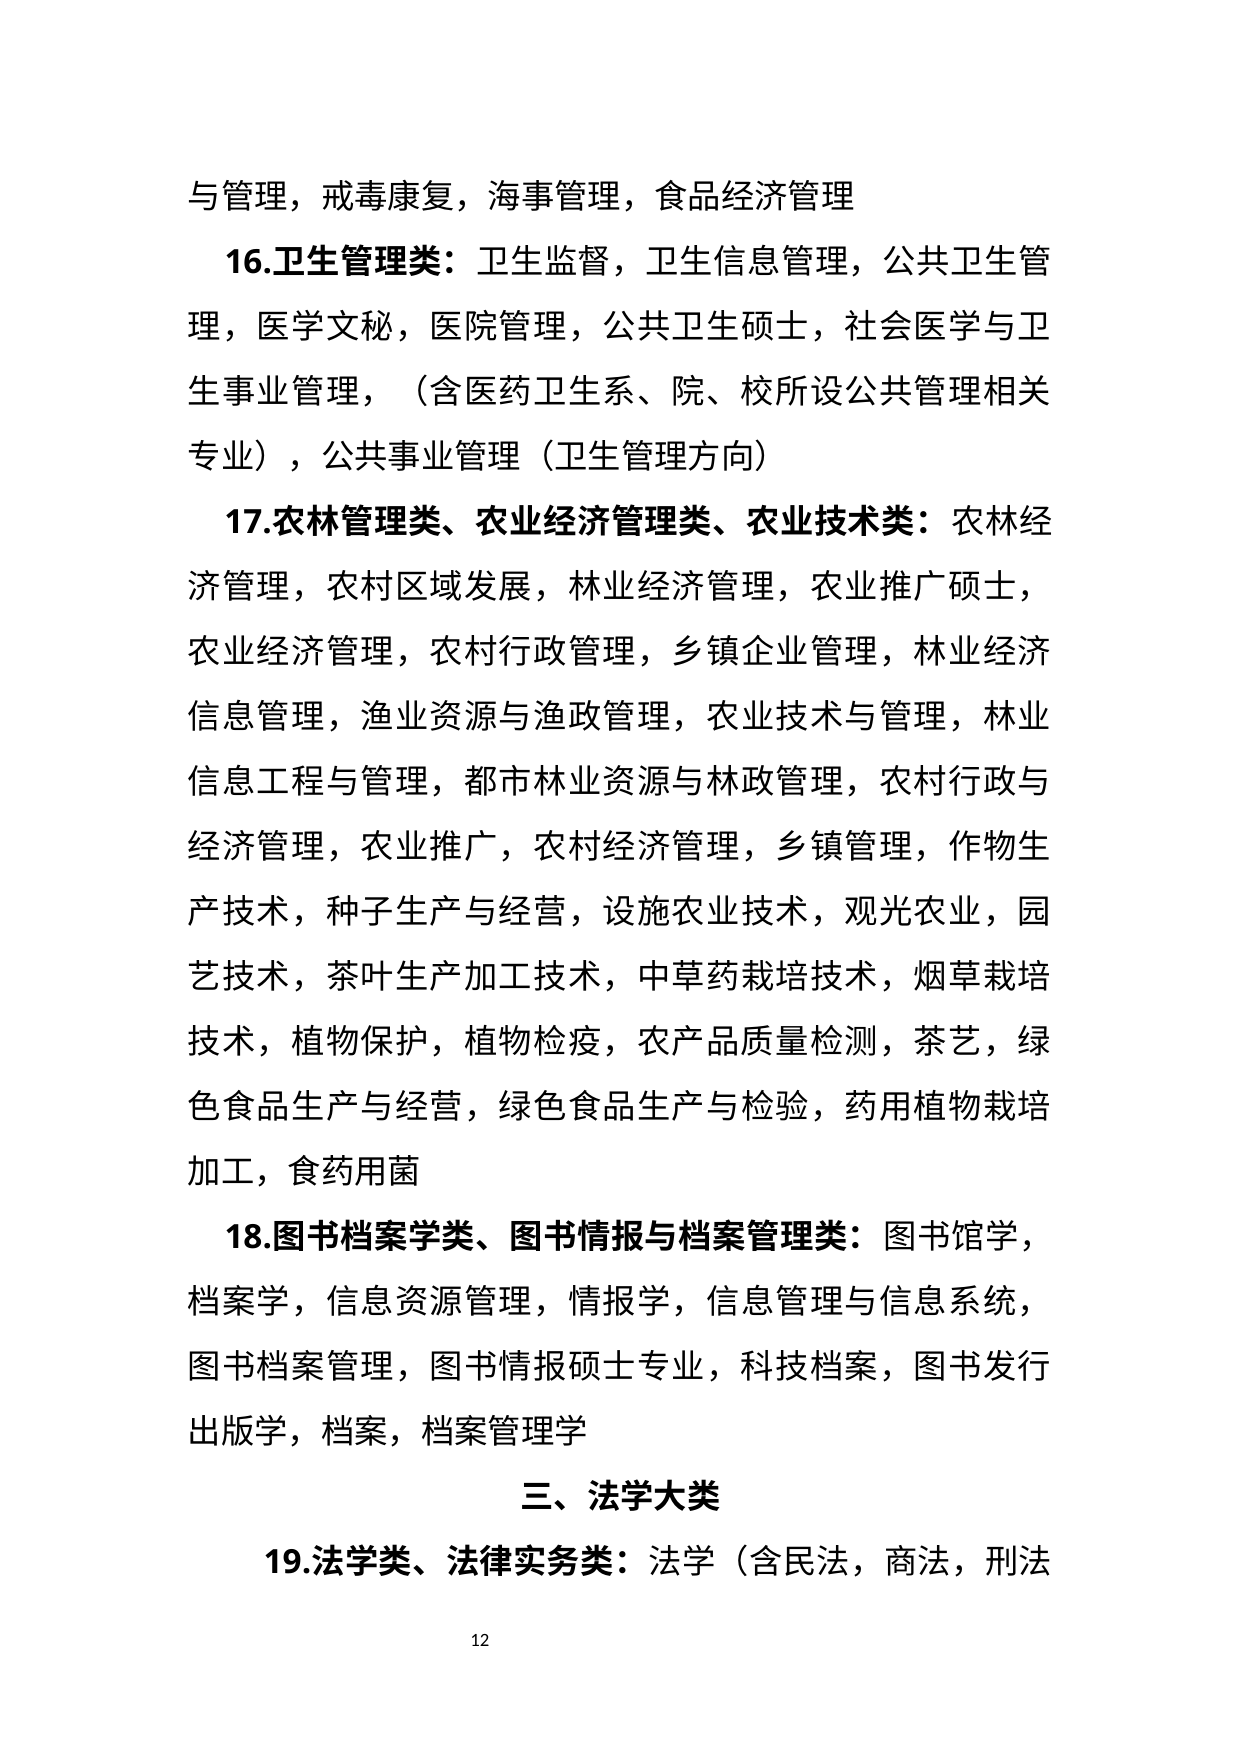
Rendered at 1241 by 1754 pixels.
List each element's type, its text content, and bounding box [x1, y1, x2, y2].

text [187, 1527, 1053, 1592]
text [187, 162, 1053, 227]
text 16.卫生管理类：卫生监督，卫生信息管理，公共卫生管理，医学文秘，医院管理，公共卫生硕士，社会医学与卫生事业管理，（含医药卫生系、院、校所设公共管理相关专业），公共事业管理（卫生管理方向） [187, 227, 1053, 487]
text 17.农林管理类、农业经济管理类、农业技术类：农林经济管理，农村区域发展，林业经济管理，农业推广硕士，农业经济管理，农村行政管理，乡镇企业管理，林业经济信息管理，渔业资源与渔政管理，农业技术与管理，林业信息工程与管理，都市林业资源与林政管理，农村行政与经济管理，农业推广，农村经济管理，乡镇管理，作物生产技术，种子生产与经营，设施农业技术，观光农业，园艺技术，茶叶生产加工技术，中草药栽培技术，烟草栽培技术，植物保护，植物检疫，农产品质量检测，茶艺，绿色食品生产与经营，绿色食品生产与检验，药用植物栽培加工，食药用菌 [187, 487, 1053, 1202]
text 三、法学大类 [187, 1462, 1053, 1527]
text 18.图书档案学类、图书情报与档案管理类：图书馆学，档案学，信息资源管理，情报学，信息管理与信息系统，图书档案管理，图书情报硕士专业，科技档案，图书发行出版学，档案，档案管理学 [187, 1202, 1053, 1462]
